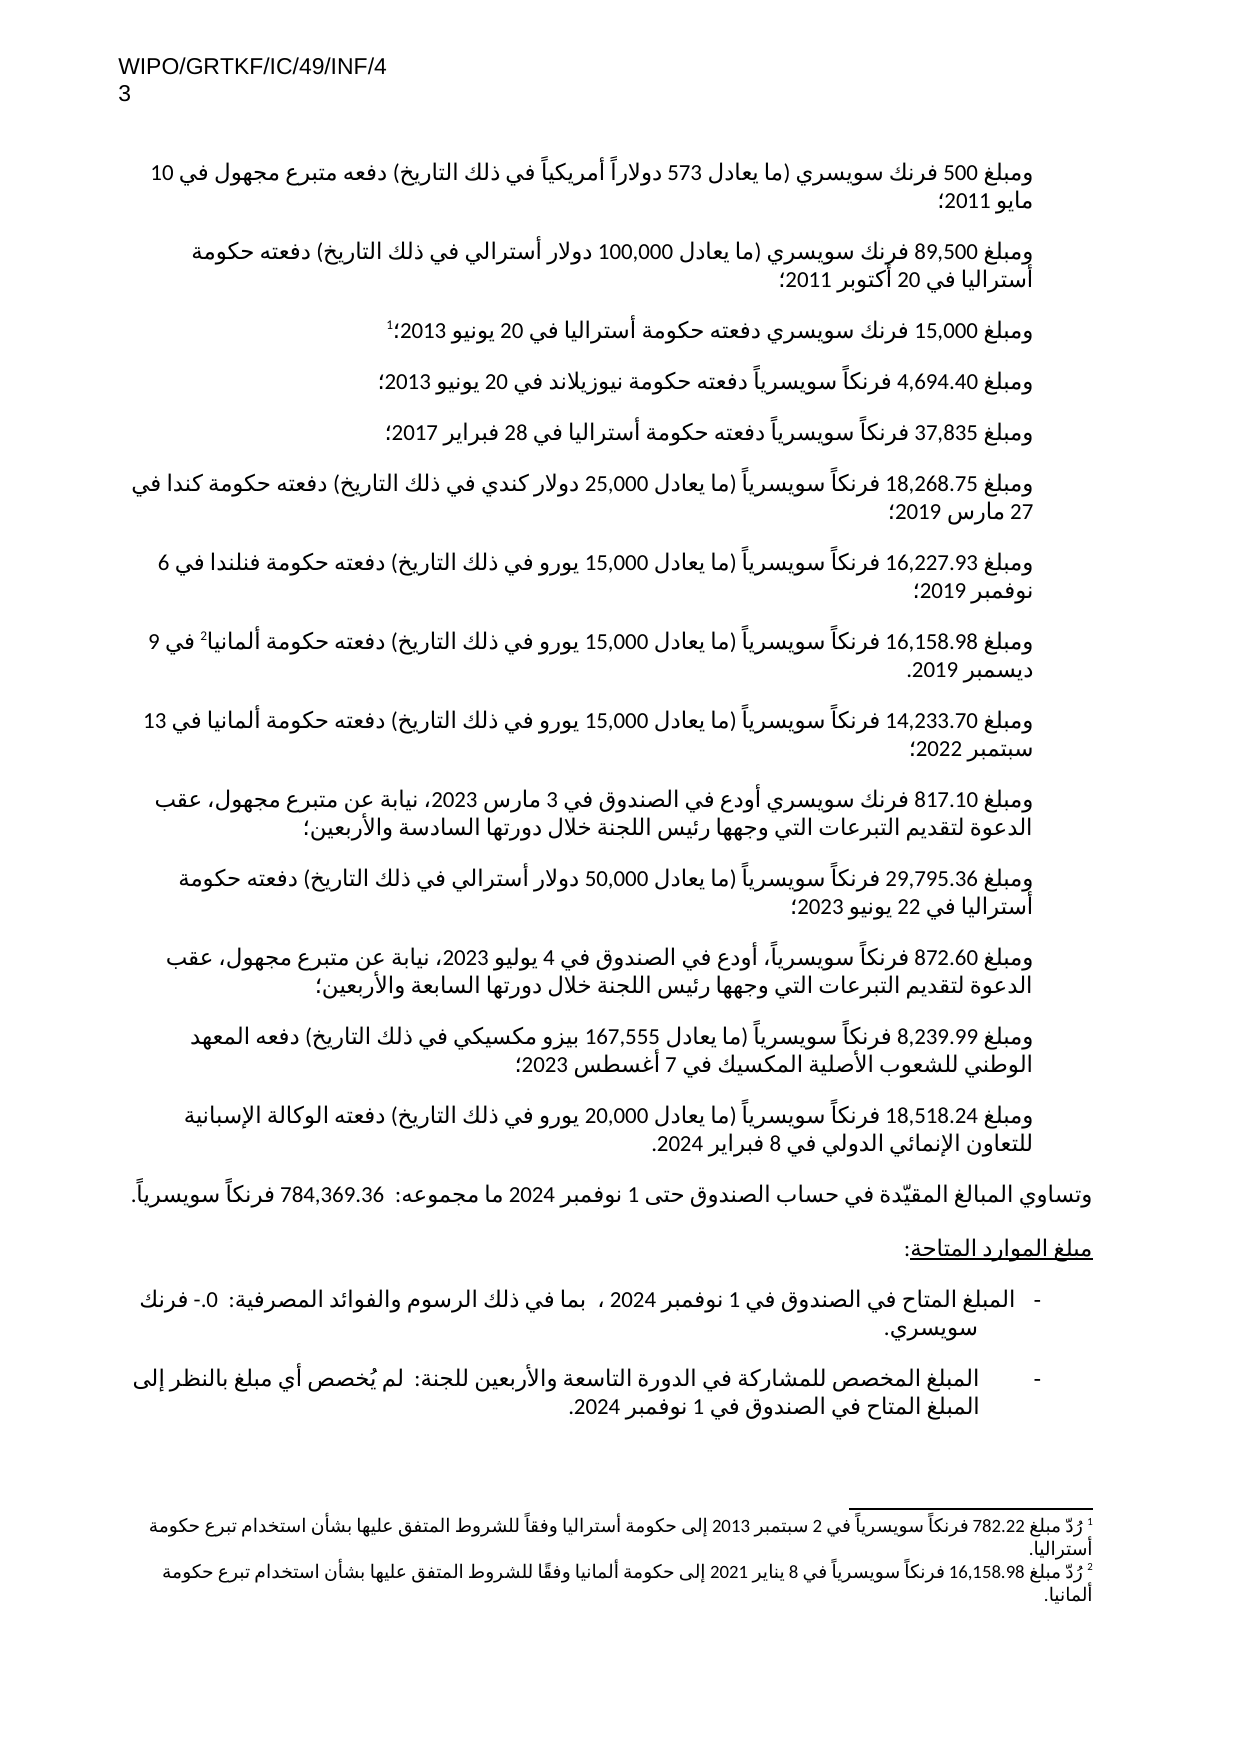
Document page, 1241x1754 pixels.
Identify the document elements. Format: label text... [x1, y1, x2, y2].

text ومبلغ 4,694.40 فرنكاً سويسرياً دفعته حكومة نيوزيلاند في 20 يونيو 2013؛ [118, 367, 1033, 395]
text ومبلغ 89,500 فرنك سويسري (ما يعادل 100,000 دولار أسترالي في ذلك التاريخ) دفعته حكومة أستراليا في 20 أكتوبر 2011؛ [118, 237, 1033, 293]
text ومبلغ 16,227.93 فرنكاً سويسرياً (ما يعادل 15,000 يورو في ذلك التاريخ) دفعته حكومة فنلندا في 6 نوفمبر 2019؛ [118, 548, 1033, 604]
text ومبلغ 18,518.24 فرنكاً سويسرياً (ما يعادل 20,000 يورو في ذلك التاريخ) دفعته الوكالة الإسبانية للتعاون الإنمائي الدولي في 8 فبراير 2024. [118, 1101, 1033, 1157]
text ومبلغ 16,158.98 فرنكاً سويسرياً (ما يعادل 15,000 يورو في ذلك التاريخ) دفعته حكومة ألمانيا في 9 ديسمبر 2019. [118, 627, 1033, 683]
text ومبلغ 872.60 فرنكاً سويسرياً، أودع في الصندوق في 4 يوليو 2023، نيابة عن متبرع مجهول، عقب الدعوة لتقديم التبرعات التي وجهها رئيس اللجنة خلال دورتها السابعة والأربعين؛ [118, 943, 1033, 999]
text ومبلغ 37,835 فرنكاً سويسرياً دفعته حكومة أستراليا في 28 فبراير 2017؛ [118, 418, 1033, 446]
text ومبلغ 29,795.36 فرنكاً سويسرياً (ما يعادل 50,000 دولار أسترالي في ذلك التاريخ) دفعته حكومة أستراليا في 22 يونيو 2023؛ [118, 864, 1033, 920]
text ومبلغ 8,239.99 فرنكاً سويسرياً (ما يعادل 167,555 بيزو مكسيكي في ذلك التاريخ) دفعه المعهد الوطني للشعوب الأصلية المكسيك في 7 أغسطس 2023؛ [118, 1022, 1033, 1078]
text ومبلغ 817.10 فرنك سويسري أودع في الصندوق في 3 مارس 2023، نيابة عن متبرع مجهول، عقب الدعوة لتقديم التبرعات التي وجهها رئيس اللجنة خلال دورتها السادسة والأربعين؛ [118, 785, 1033, 841]
text مبلغ الموارد المتاحة: [118, 1234, 1092, 1262]
list المبلغ المخصص للمشاركة في الدورة التاسعة والأربعين للجنة: لم يُخصص أي مبلغ بالنظر إلى المبلغ المتاح في الصندوق في 1 نوفمبر 2024. [118, 1364, 1033, 1420]
text ومبلغ 15,000 فرنك سويسري دفعته حكومة أستراليا في 20 يونيو 2013؛ [118, 316, 1033, 344]
list المبلغ المتاح في الصندوق في 1 نوفمبر 2024 ، بما في ذلك الرسوم والفوائد المصرفية: 0.- فرنك سويسري. [118, 1285, 1033, 1341]
text ومبلغ 14,233.70 فرنكاً سويسرياً (ما يعادل 15,000 يورو في ذلك التاريخ) دفعته حكومة ألمانيا في 13 سبتمبر 2022؛ [118, 706, 1033, 762]
text ومبلغ 18,268.75 فرنكاً سويسرياً (ما يعادل 25,000 دولار كندي في ذلك التاريخ) دفعته حكومة كندا في 27 مارس 2019؛ [118, 469, 1033, 525]
text وتساوي المبالغ المقيّدة في حساب الصندوق حتى 1 نوفمبر 2024 ما مجموعه: 784,369.36 فرنكاً سويسرياً. [118, 1180, 1092, 1208]
text ومبلغ 500 فرنك سويسري (ما يعادل 573 دولاراً أمريكياً في ذلك التاريخ) دفعه متبرع مجهول في 10 مايو 2011؛ [118, 158, 1033, 214]
